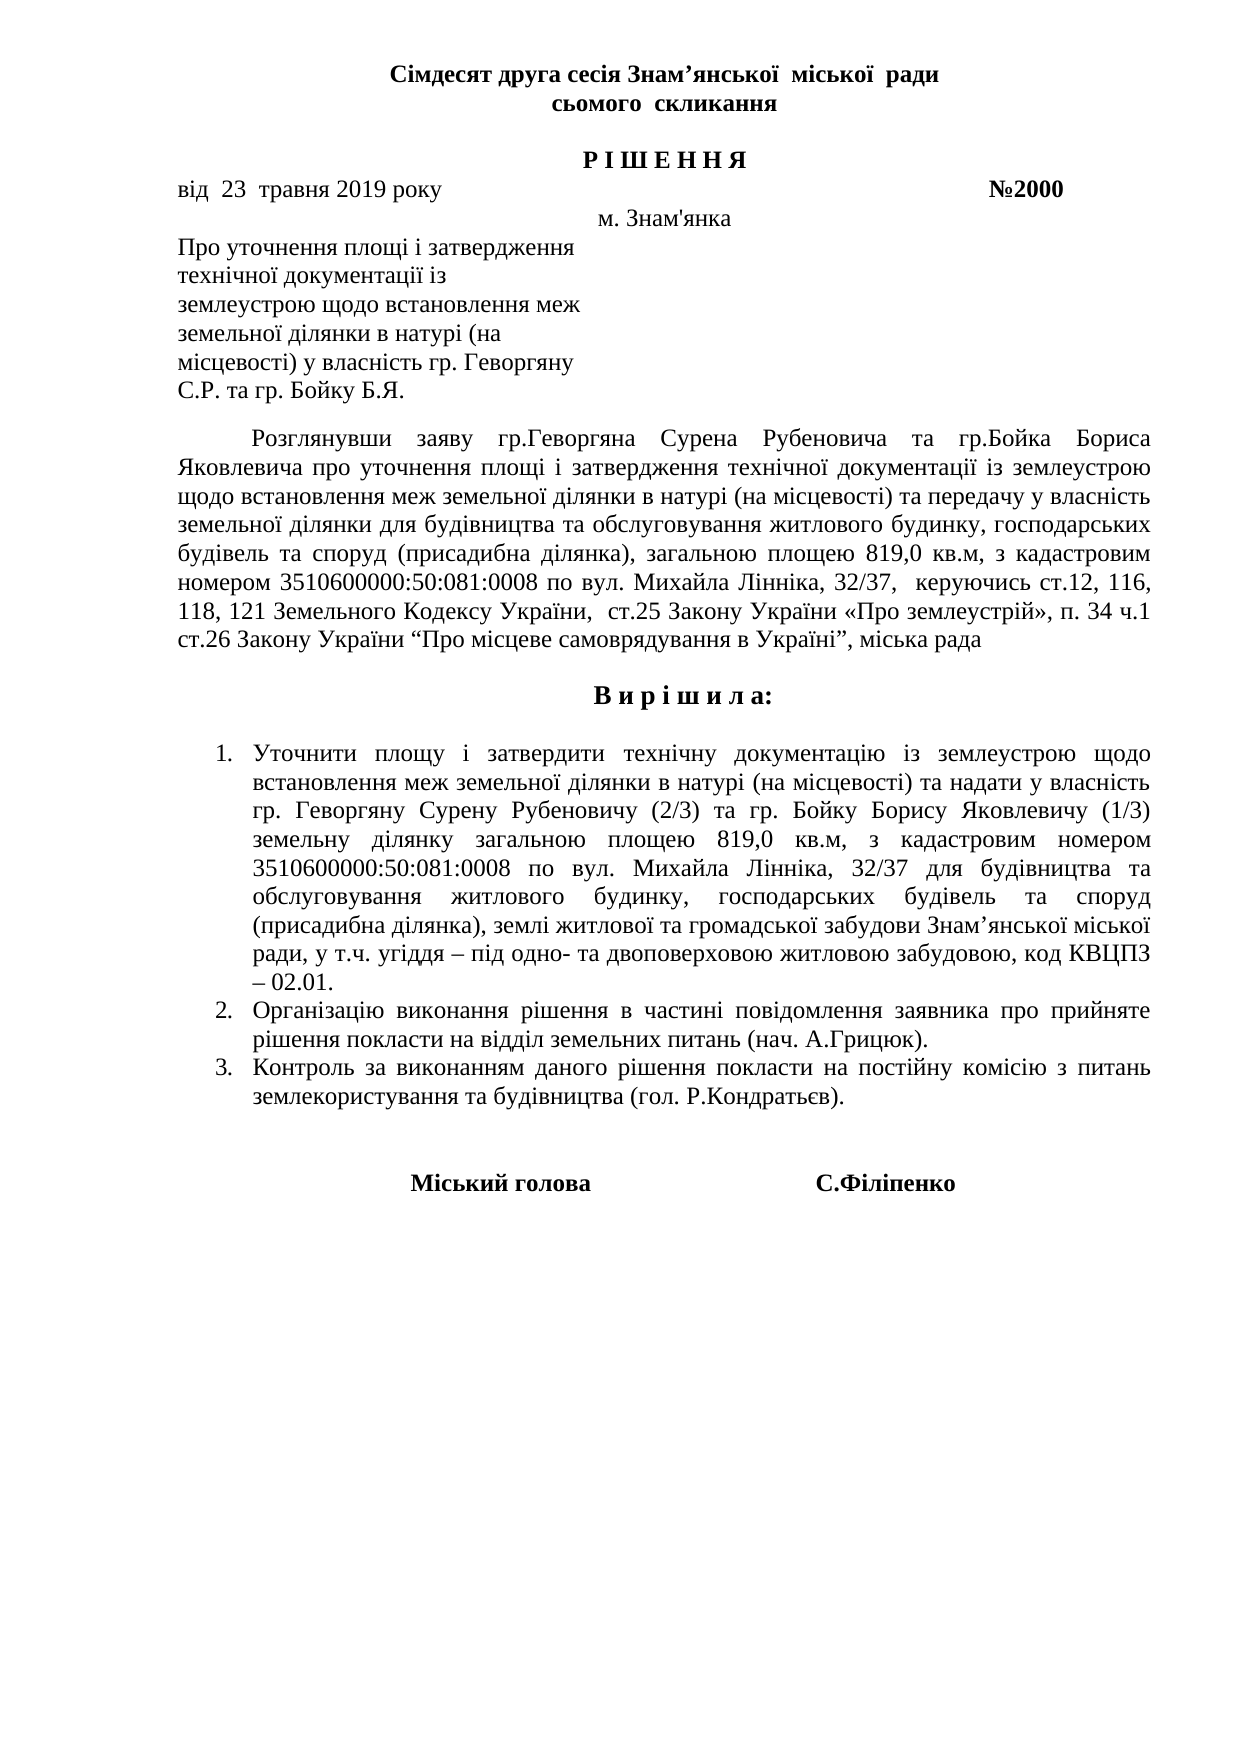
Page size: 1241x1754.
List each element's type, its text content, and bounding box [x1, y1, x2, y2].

text В и р і ш и л а: [215, 682, 1152, 711]
list Контроль за виконанням даного рішення покласти на постійну комісію з питань землекористування та будівництва (гол. Р.Кондратьєв). [215, 1053, 1152, 1110]
text Р І Ш Е Н Н Я [177, 145, 1152, 174]
text Про уточнення площі і затвердження технічної документації із землеустрою щодо встановлення меж земельної ділянки в натурі (на місцевості) у власність гр. Геворгяну С.Р. та гр. Бойку Б.Я. [177, 232, 590, 404]
text Міський голова С.Філіпенко [215, 1168, 1152, 1196]
text м. Знам'янка [177, 203, 1152, 232]
text Розглянувши заяву гр.Геворгяна Сурена Рубеновича та гр.Бойка Бориса Яковлевича про уточнення площі і затвердження технічної документації із землеустрою щодо встановлення меж земельної ділянки в натурі (на місцевості) та передачу у власність земельної ділянки для будівництва та обслуговування житлового будинку, господарських будівель та споруд (присадибна ділянка), загальною площею 819,0 кв.м, з кадастровим номером 3510600000:50:081:0008 по вул. Михайла Лінніка, 32/37, керуючись ст.12, 116, 118, 121 Земельного Кодексу України, ст.25 Закону України «Про землеустрій», п. 34 ч.1 ст.26 Закону України “Про місцеве самоврядування в Україні”, міська рада [177, 423, 1152, 653]
text Сімдесят друга сесія Знам’янської міської ради [177, 59, 1152, 88]
text сьомого скликання [177, 88, 1152, 117]
list Уточнити площу і затвердити технічну документацію із землеустрою щодо встановлення меж земельної ділянки в натурі (на місцевості) та надати у власність гр. Геворгяну Сурену Рубеновичу (2/3) та гр. Бойку Борису Яковлевичу (1/3) земельну ділянку загальною площею 819,0 кв.м, з кадастровим номером 3510600000:50:081:0008 по вул. Михайла Лінніка, 32/37 для будівництва та обслуговування житлового будинку, господарських будівель та споруд (присадибна ділянка), землі житлової та громадської забудови Знам’янської міської ради, у т.ч. угіддя – під одно- та двоповерховою житловою забудовою, код КВЦПЗ – 02.01. [215, 739, 1152, 996]
text від 23 травня 2019 року №2000 [177, 174, 1152, 203]
list Організацію виконання рішення в частині повідомлення заявника про прийняте рішення покласти на відділ земельних питань (нач. А.Грицюк). [215, 996, 1152, 1053]
